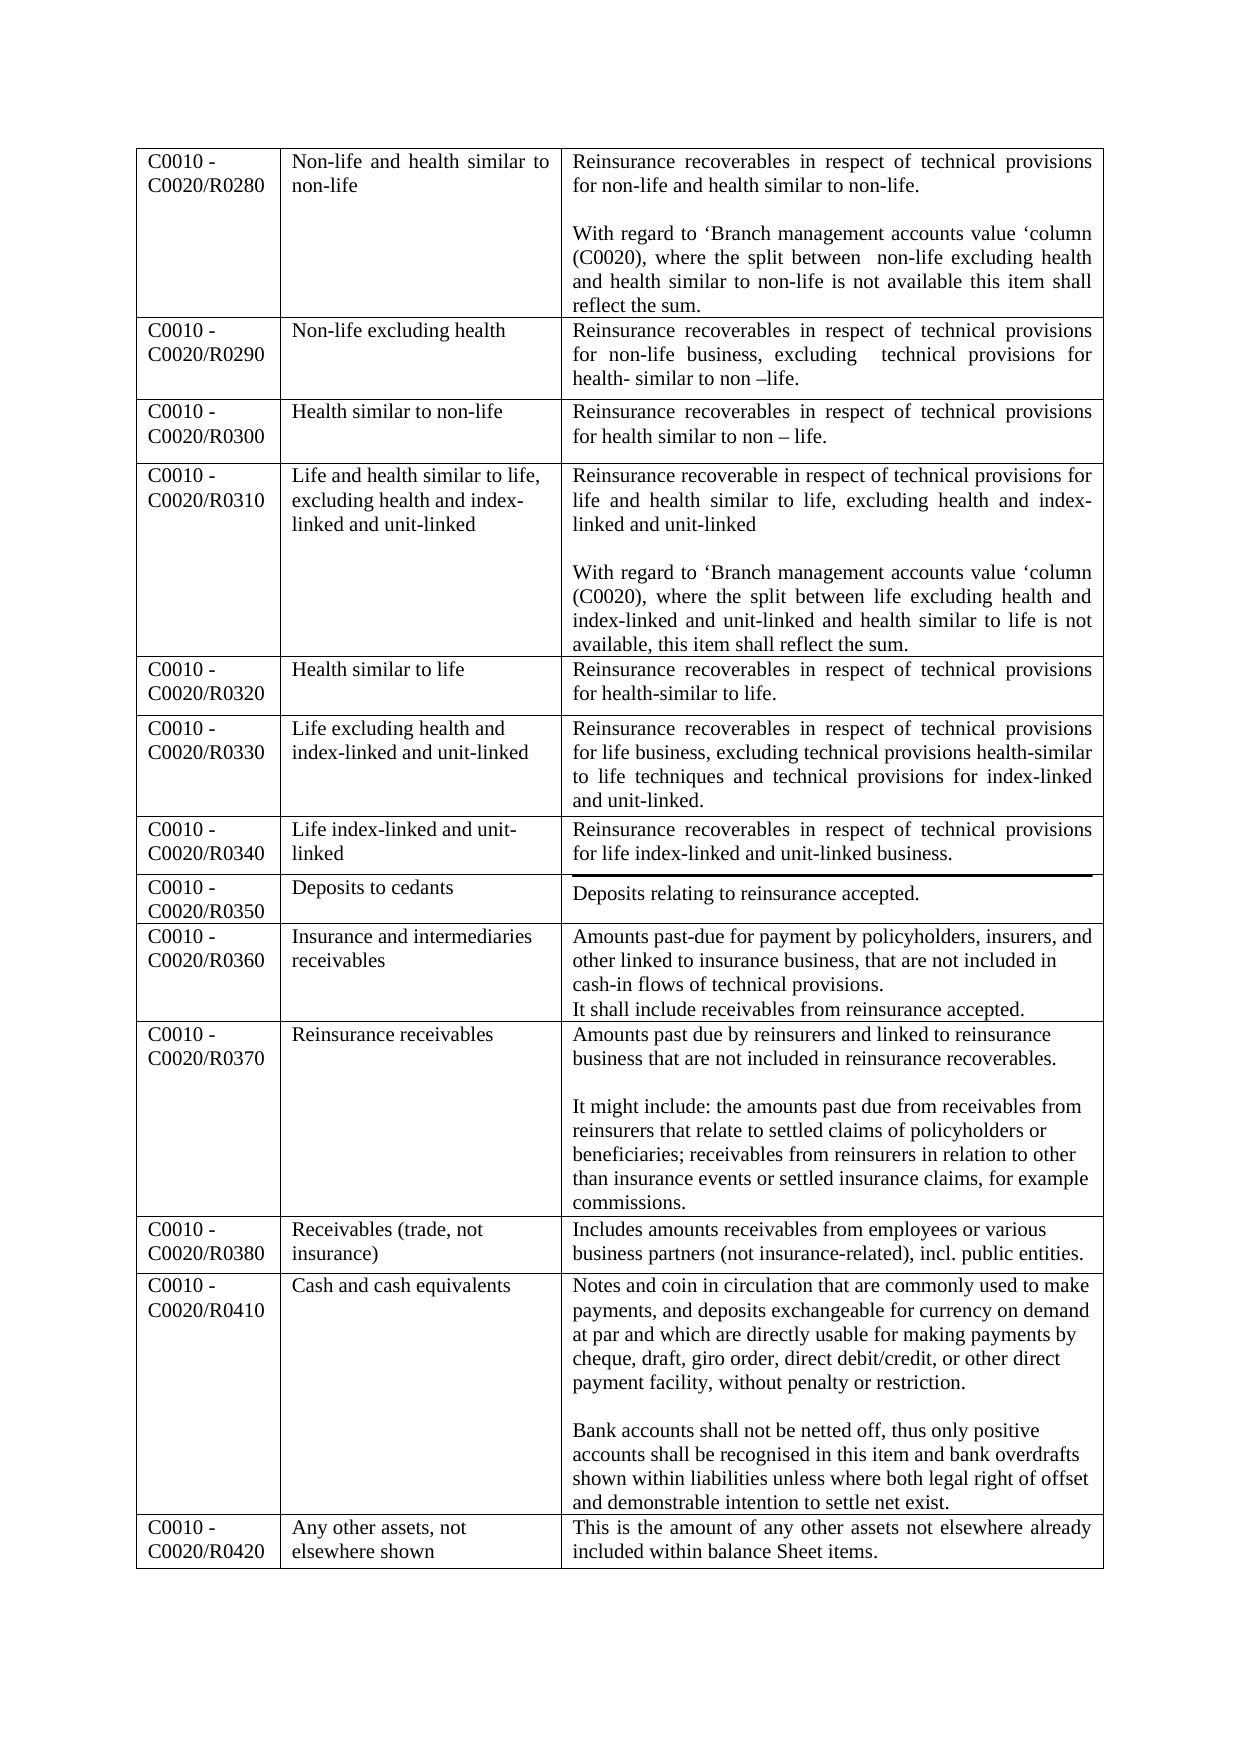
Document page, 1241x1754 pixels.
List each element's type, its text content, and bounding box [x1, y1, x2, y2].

table_cell Includes amounts receivables from employees or various business partners (not insurance-related), incl. public entities. [562, 1217, 1103, 1272]
table_cell Any other assets, not elsewhere shown [281, 1515, 561, 1567]
table_cell Reinsurance recoverables in respect of technical provisions for health-similar to life. [562, 657, 1103, 715]
table_cell C0010 - C0020/R0320 [137, 657, 280, 715]
table_cell Life excluding health and index-linked and unit-linked [281, 716, 561, 816]
table_cell Non-life excluding health [281, 318, 561, 398]
table_cell Reinsurance recoverables in respect of technical provisions for life index-linked and unit-linked business. [562, 817, 1103, 874]
table_cell C0010 - C0020/R0280 [137, 149, 280, 317]
table_cell Reinsurance recoverables in respect of technical provisions for non-life business, excluding technical provisions for health- similar to non –life. [562, 318, 1103, 398]
table_cell Receivables (trade, not insurance) [281, 1217, 561, 1272]
table_cell Insurance and intermediaries receivables [281, 924, 561, 1021]
table_cell Reinsurance recoverables in respect of technical provisions for life business, excluding technical provisions health-similar to life techniques and technical provisions for index-linked and unit-linked. [562, 716, 1103, 816]
table_cell C0010 - C0020/R0420 [137, 1515, 280, 1567]
table_cell Amounts past due by reinsurers and linked to reinsurance business that are not included in reinsurance recoverables. It might include: the amounts past due from receivables from reinsurers that relate to settled claims of policyholders or beneficiaries; receivables from reinsurers in relation to other than insurance events or settled insurance claims, for example commissions. [562, 1022, 1103, 1216]
table_cell C0010 - C0020/R0310 [137, 464, 280, 656]
table_cell Deposits relating to reinsurance accepted. [562, 875, 1103, 923]
table_cell C0010 - C0020/R0340 [137, 817, 280, 874]
table_cell Health similar to life [281, 657, 561, 715]
table_cell C0010 - C0020/R0380 [137, 1217, 280, 1272]
table_cell Amounts past-due for payment by policyholders, insurers, and other linked to insurance business, that are not included in cash-in flows of technical provisions. It shall include receivables from reinsurance accepted. [562, 924, 1103, 1021]
table_cell C0010 - C0020/R0360 [137, 924, 280, 1021]
table_cell Health similar to non-life [281, 400, 561, 462]
table_cell Reinsurance receivables [281, 1022, 561, 1216]
table_cell Cash and cash equivalents [281, 1274, 561, 1514]
table_cell Reinsurance recoverables in respect of technical provisions for non-life and health similar to non-life. With regard to ‘Branch management accounts value ‘column (C0020), where the split between non-life excluding health and health similar to non-life is not available this item shall reflect the sum. [562, 149, 1103, 317]
table_cell C0010 - C0020/R0300 [137, 400, 280, 462]
table_cell Deposits to cedants [281, 875, 561, 923]
table_cell C0010 - C0020/R0290 [137, 318, 280, 398]
table_cell Life index-linked and unit-linked [281, 817, 561, 874]
table_cell C0010 - C0020/R0370 [137, 1022, 280, 1216]
table_cell Reinsurance recoverable in respect of technical provisions for life and health similar to life, excluding health and index-linked and unit-linked With regard to ‘Branch management accounts value ‘column (C0020), where the split between life excluding health and index-linked and unit-linked and health similar to life is not available, this item shall reflect the sum. [562, 464, 1103, 656]
table_cell C0010 - C0020/R0410 [137, 1274, 280, 1514]
table_cell Non-life and health similar to non-life [281, 149, 561, 317]
table_cell Reinsurance recoverables in respect of technical provisions for health similar to non – life. [562, 400, 1103, 462]
table_cell This is the amount of any other assets not elsewhere already included within balance Sheet items. [562, 1515, 1103, 1567]
table_cell Notes and coin in circulation that are commonly used to make payments, and deposits exchangeable for currency on demand at par and which are directly usable for making payments by cheque, draft, giro order, direct debit/credit, or other direct payment facility, without penalty or restriction. Bank accounts shall not be netted off, thus only positive accounts shall be recognised in this item and bank overdrafts shown within liabilities unless where both legal right of offset and demonstrable intention to settle net exist. [562, 1274, 1103, 1514]
table_cell Life and health similar to life, excluding health and index-linked and unit-linked [281, 464, 561, 656]
table_cell C0010 - C0020/R0330 [137, 716, 280, 816]
table_cell C0010 - C0020/R0350 [137, 875, 280, 923]
